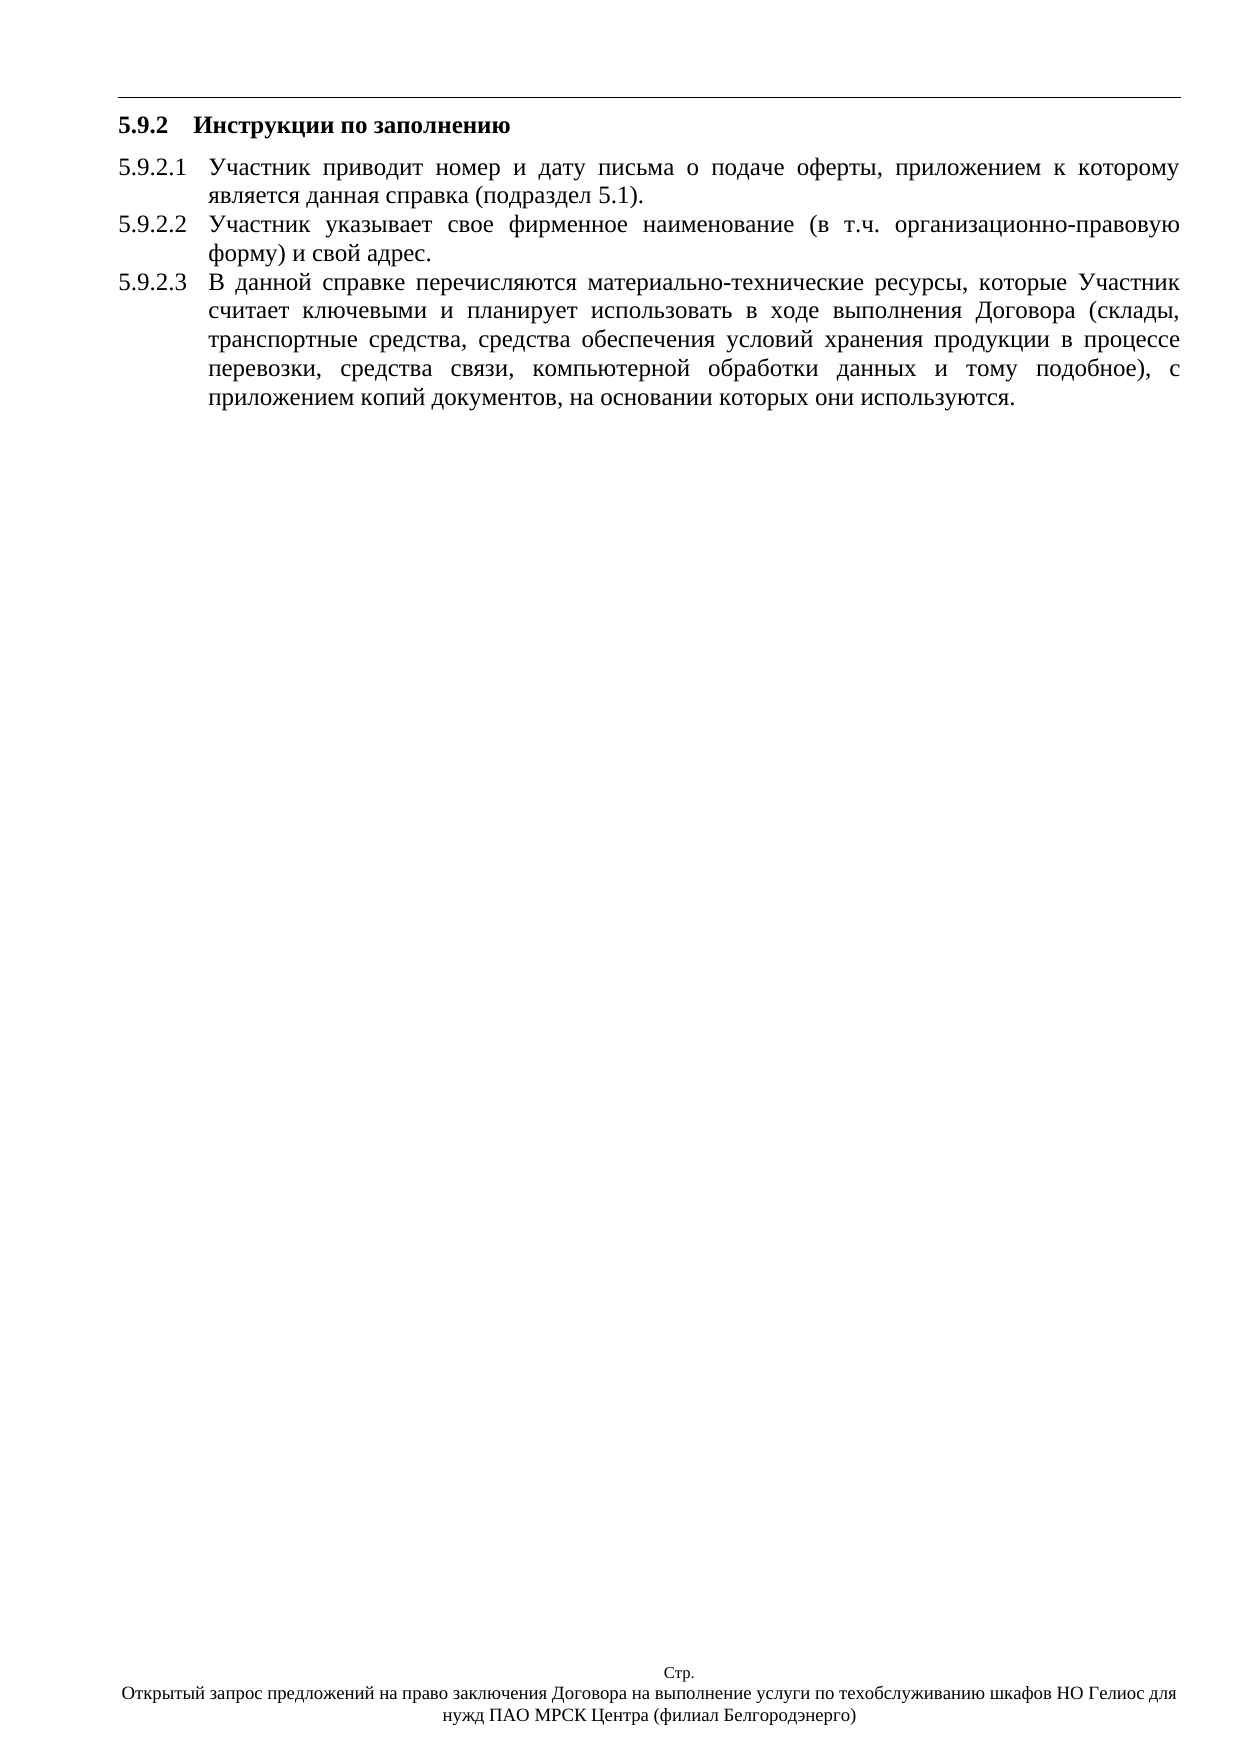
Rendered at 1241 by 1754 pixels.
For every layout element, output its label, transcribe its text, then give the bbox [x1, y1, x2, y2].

list В данной справке перечисляются материально-технические ресурсы, которые Участник считает ключевыми и планирует использовать в ходе выполнения Договора (склады, транспортные средства, средства обеспечения условий хранения продукции в процессе перевозки, средства связи, компьютерной обработки данных и тому подобное), с приложением копий документов, на основании которых они используются. [118, 267, 1181, 411]
list Участник приводит номер и дату письма о подаче оферты, приложением к которому является данная справка (подраздел 5.1). [118, 152, 1181, 209]
subtitle Инструкции по заполнению [118, 111, 1181, 139]
list Участник указывает свое фирменное наименование (в т.ч. организационно-правовую форму) и свой адрес. [118, 209, 1181, 267]
